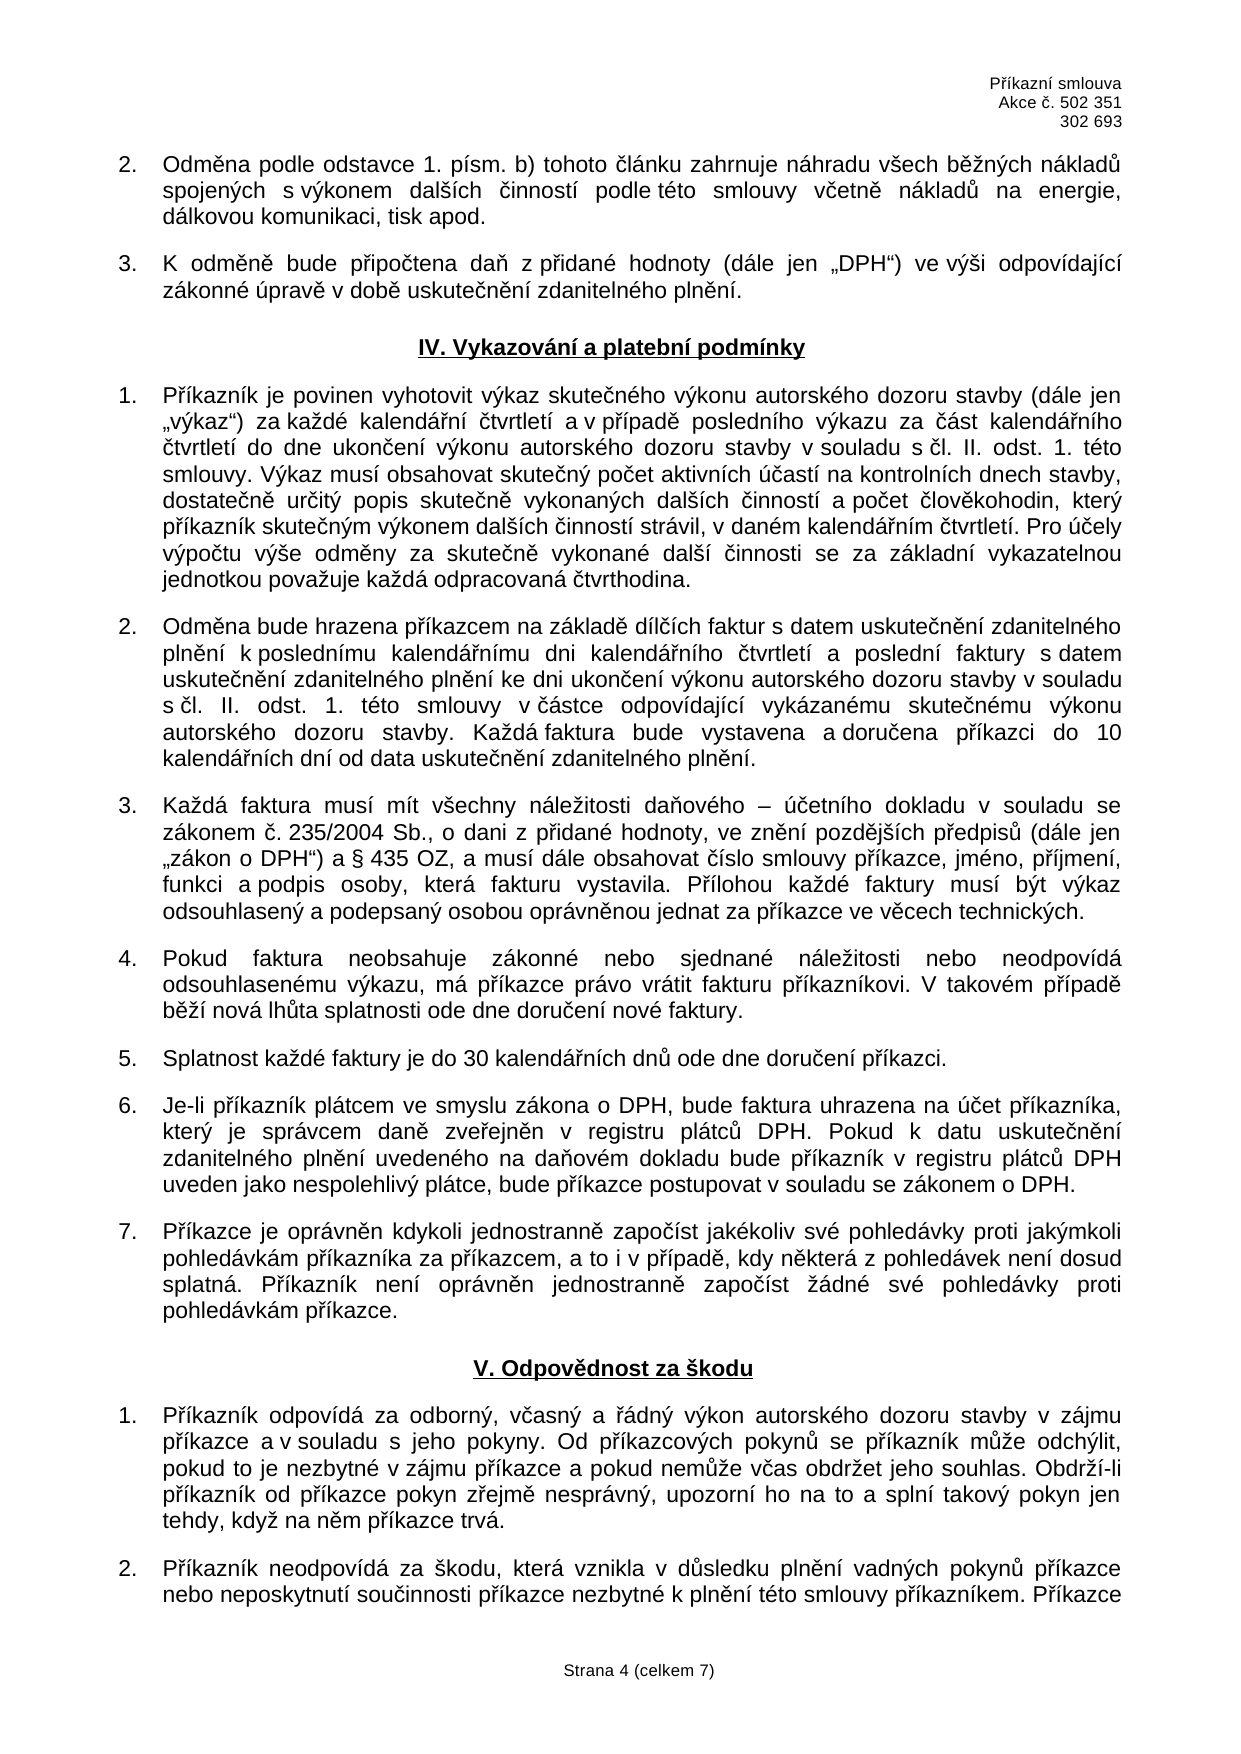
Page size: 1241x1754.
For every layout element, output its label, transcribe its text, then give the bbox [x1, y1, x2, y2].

text Odměna bude hrazena příkazcem na základě dílčích faktur s datem uskutečnění zdanitelného plnění k poslednímu kalendářnímu dni kalendářního čtvrtletí a poslední faktury s datem uskutečnění zdanitelného plnění ke dni ukončení výkonu autorského dozoru stavby v souladu s čl. II. odst. 1. této smlouvy v částce odpovídající vykázanému skutečnému výkonu autorského dozoru stavby. Každá faktura bude vystavena a doručena příkazci do 10 kalendářních dní od data uskutečnění zdanitelného plnění. [118, 613, 1122, 771]
text Je-li příkazník plátcem ve smyslu zákona o DPH, bude faktura uhrazena na účet příkazníka, který je správcem daně zveřejněn v registru plátců DPH. Pokud k datu uskutečnění zdanitelného plnění uvedeného na daňovém dokladu bude příkazník v registru plátců DPH uveden jako nespolehlivý plátce, bude příkazce postupovat v souladu se zákonem o DPH. [118, 1092, 1122, 1197]
text Příkazník je povinen vyhotovit výkaz skutečného výkonu autorského dozoru stavby (dále jen „výkaz“) za každé kalendářní čtvrtletí a v případě posledního výkazu za část kalendářního čtvrtletí do dne ukončení výkonu autorského dozoru stavby v souladu s čl. II. odst. 1. této smlouvy. Výkaz musí obsahovat skutečný počet aktivních účastí na kontrolních dnech stavby, dostatečně určitý popis skutečně vykonaných dalších činností a počet člověkohodin, který příkazník skutečným výkonem dalších činností strávil, v daném kalendářním čtvrtletí. Pro účely výpočtu výše odměny za skutečně vykonané další činnosti se za základní vykazatelnou jednotkou považuje každá odpracovaná čtvrthodina. [118, 382, 1122, 592]
text Odpovědnost za škodu [118, 1355, 1122, 1381]
text Každá faktura musí mít všechny náležitosti daňového – účetního dokladu v souladu se zákonem č. 235/2004 Sb., o dani z přidané hodnoty, ve znění pozdějších předpisů (dále jen „zákon o DPH“) a § 435 OZ, a musí dále obsahovat číslo smlouvy příkazce, jméno, příjmení, funkci a podpis osoby, která fakturu vystavila. Přílohou každé faktury musí být výkaz odsouhlasený a podepsaný osobou oprávněnou jednat za příkazce ve věcech technických. [118, 792, 1122, 924]
text Splatnost každé faktury je do 30 kalendářních dnů ode dne doručení příkazci. [118, 1045, 1122, 1071]
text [118, 1554, 1122, 1607]
text Vykazování a platební podmínky [118, 334, 1122, 361]
text Příkazce je oprávněn kdykoli jednostranně započíst jakékoliv své pohledávky proti jakýmkoli pohledávkám příkazníka za příkazcem, a to i v případě, kdy některá z pohledávek není dosud splatná. Příkazník není oprávněn jednostranně započíst žádné své pohledávky proti pohledávkám příkazce. [118, 1218, 1122, 1323]
text K odměně bude připočtena daň z přidané hodnoty (dále jen „DPH“) ve výši odpovídající zákonné úpravě v době uskutečnění zdanitelného plnění. [118, 250, 1122, 303]
text Příkazník odpovídá za odborný, včasný a řádný výkon autorského dozoru stavby v zájmu příkazce a v souladu s jeho pokyny. Od příkazcových pokynů se příkazník může odchýlit, pokud to je nezbytné v zájmu příkazce a pokud nemůže včas obdržet jeho souhlas. Obdrží-li příkazník od příkazce pokyn zřejmě nesprávný, upozorní ho na to a splní takový pokyn jen tehdy, když na něm příkazce trvá. [118, 1402, 1122, 1534]
text Pokud faktura neobsahuje zákonné nebo sjednané náležitosti nebo neodpovídá odsouhlasenému výkazu, má příkazce právo vrátit fakturu příkazníkovi. V takovém případě běží nová lhůta splatnosti ode dne doručení nové faktury. [118, 945, 1122, 1024]
text Odměna podle odstavce 1. písm. b) tohoto článku zahrnuje náhradu všech běžných nákladů spojených s výkonem dalších činností podle této smlouvy včetně nákladů na energie, dálkovou komunikaci, tisk apod. [118, 151, 1122, 229]
